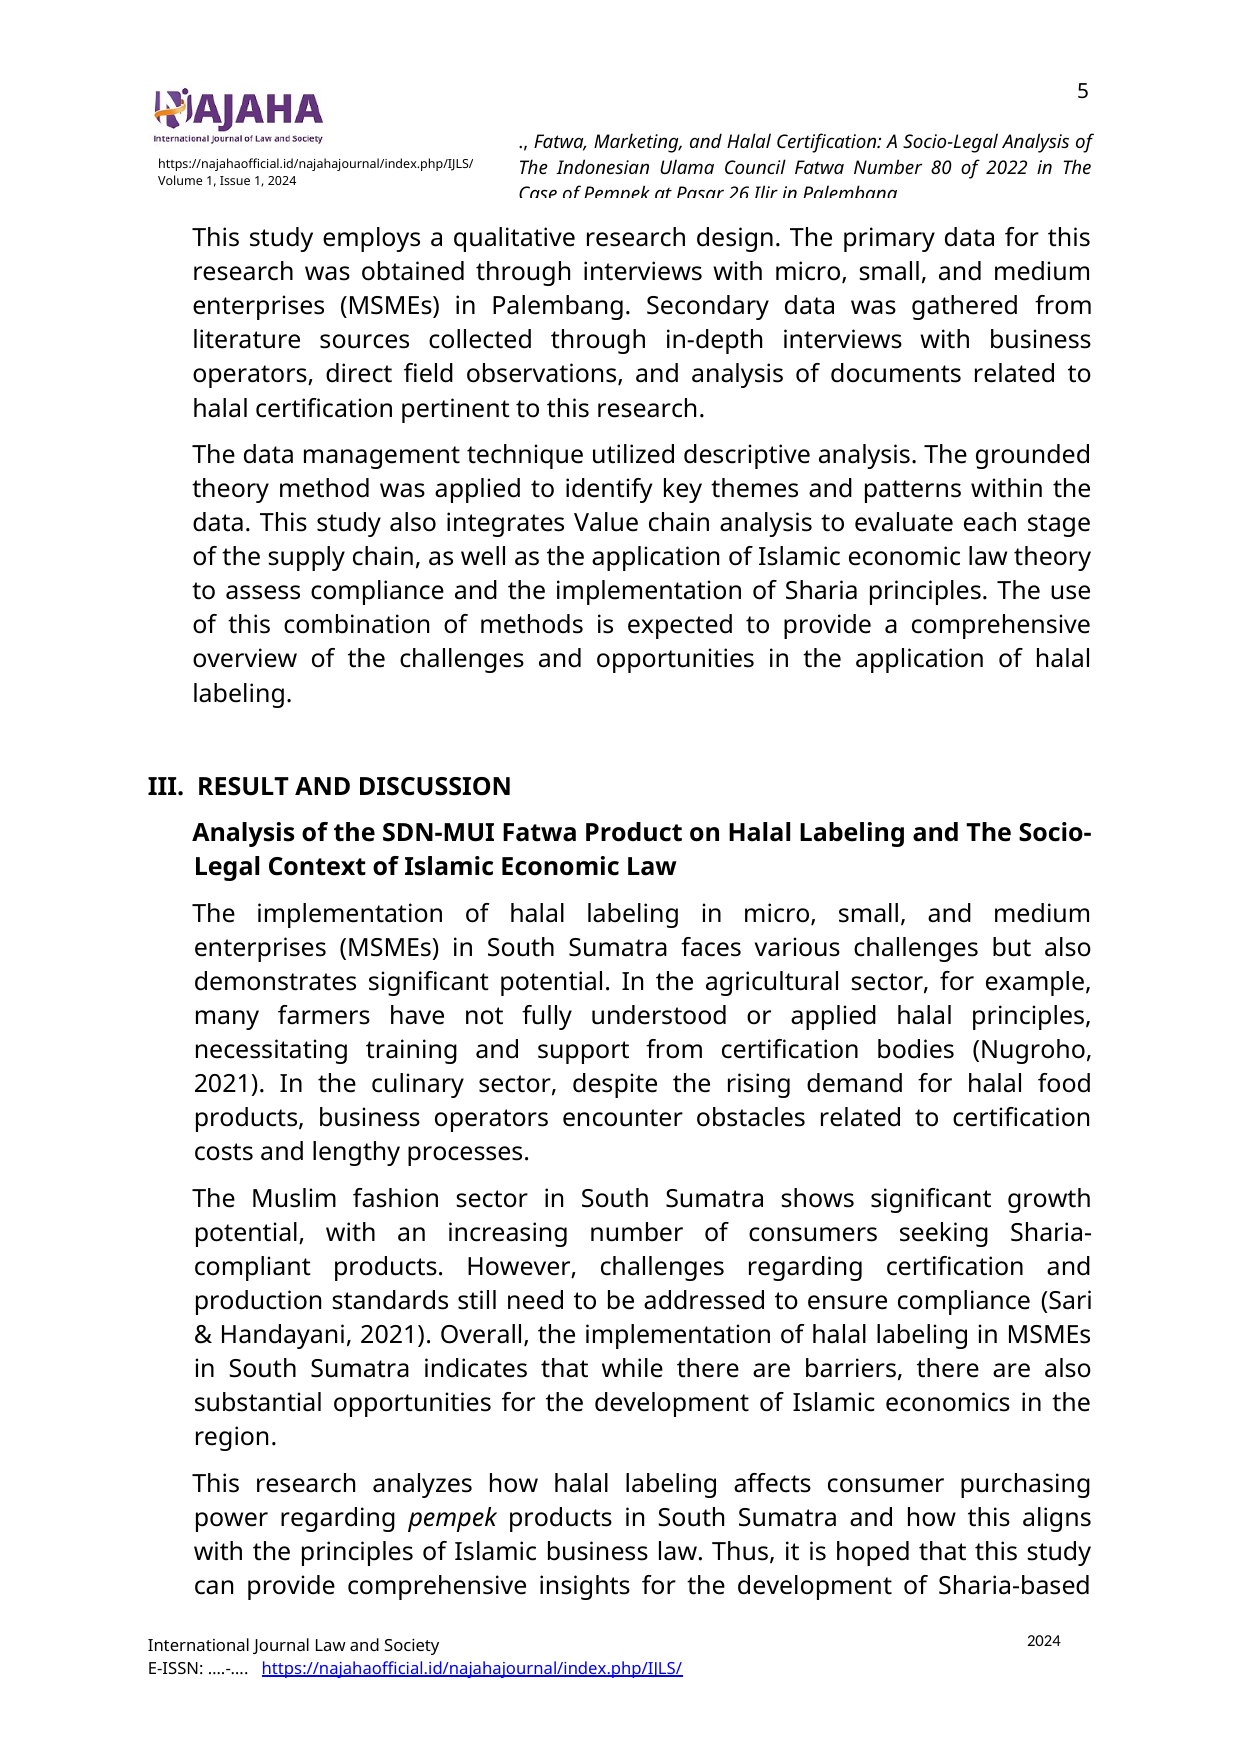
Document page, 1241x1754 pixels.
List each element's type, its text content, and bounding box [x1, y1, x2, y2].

text The Muslim fashion sector in South Sumatra shows significant growth potential, with an increasing number of consumers seeking Sharia-compliant products. However, challenges regarding certification and production standards still need to be addressed to ensure compliance (Sari & Handayani, 2021). Overall, the implementation of halal labeling in MSMEs in South Sumatra indicates that while there are barriers, there are also substantial opportunities for the development of Islamic economics in the region. [192, 1181, 1093, 1453]
text The implementation of halal labeling in micro, small, and medium enterprises (MSMEs) in South Sumatra faces various challenges but also demonstrates significant potential. In the agricultural sector, for example, many farmers have not fully understood or applied halal principles, necessitating training and support from certification bodies (Nugroho, 2021). In the culinary sector, despite the rising demand for halal food products, business operators encounter obstacles related to certification costs and lengthy processes. [192, 896, 1093, 1168]
text This study employs a qualitative research design. The primary data for this research was obtained through interviews with micro, small, and medium enterprises (MSMEs) in Palembang. Secondary data was gathered from literature sources collected through in-depth interviews with business operators, direct field observations, and analysis of documents related to halal certification pertinent to this research. [192, 220, 1092, 424]
text Analysis of the SDN-MUI Fatwa Product on Halal Labeling and The Socio-Legal Context of Islamic Economic Law [192, 815, 1093, 883]
text III. RESULT AND DISCUSSION [148, 768, 1092, 802]
text The data management technique utilized descriptive analysis. The grounded theory method was applied to identify key themes and patterns within the data. This study also integrates Value chain analysis to evaluate each stage of the supply chain, as well as the application of Islamic economic law theory to assess compliance and the implementation of Sharia principles. The use of this combination of methods is expected to provide a comprehensive overview of the challenges and opportunities in the application of halal labeling. [192, 437, 1092, 709]
picture [147, 75, 328, 158]
